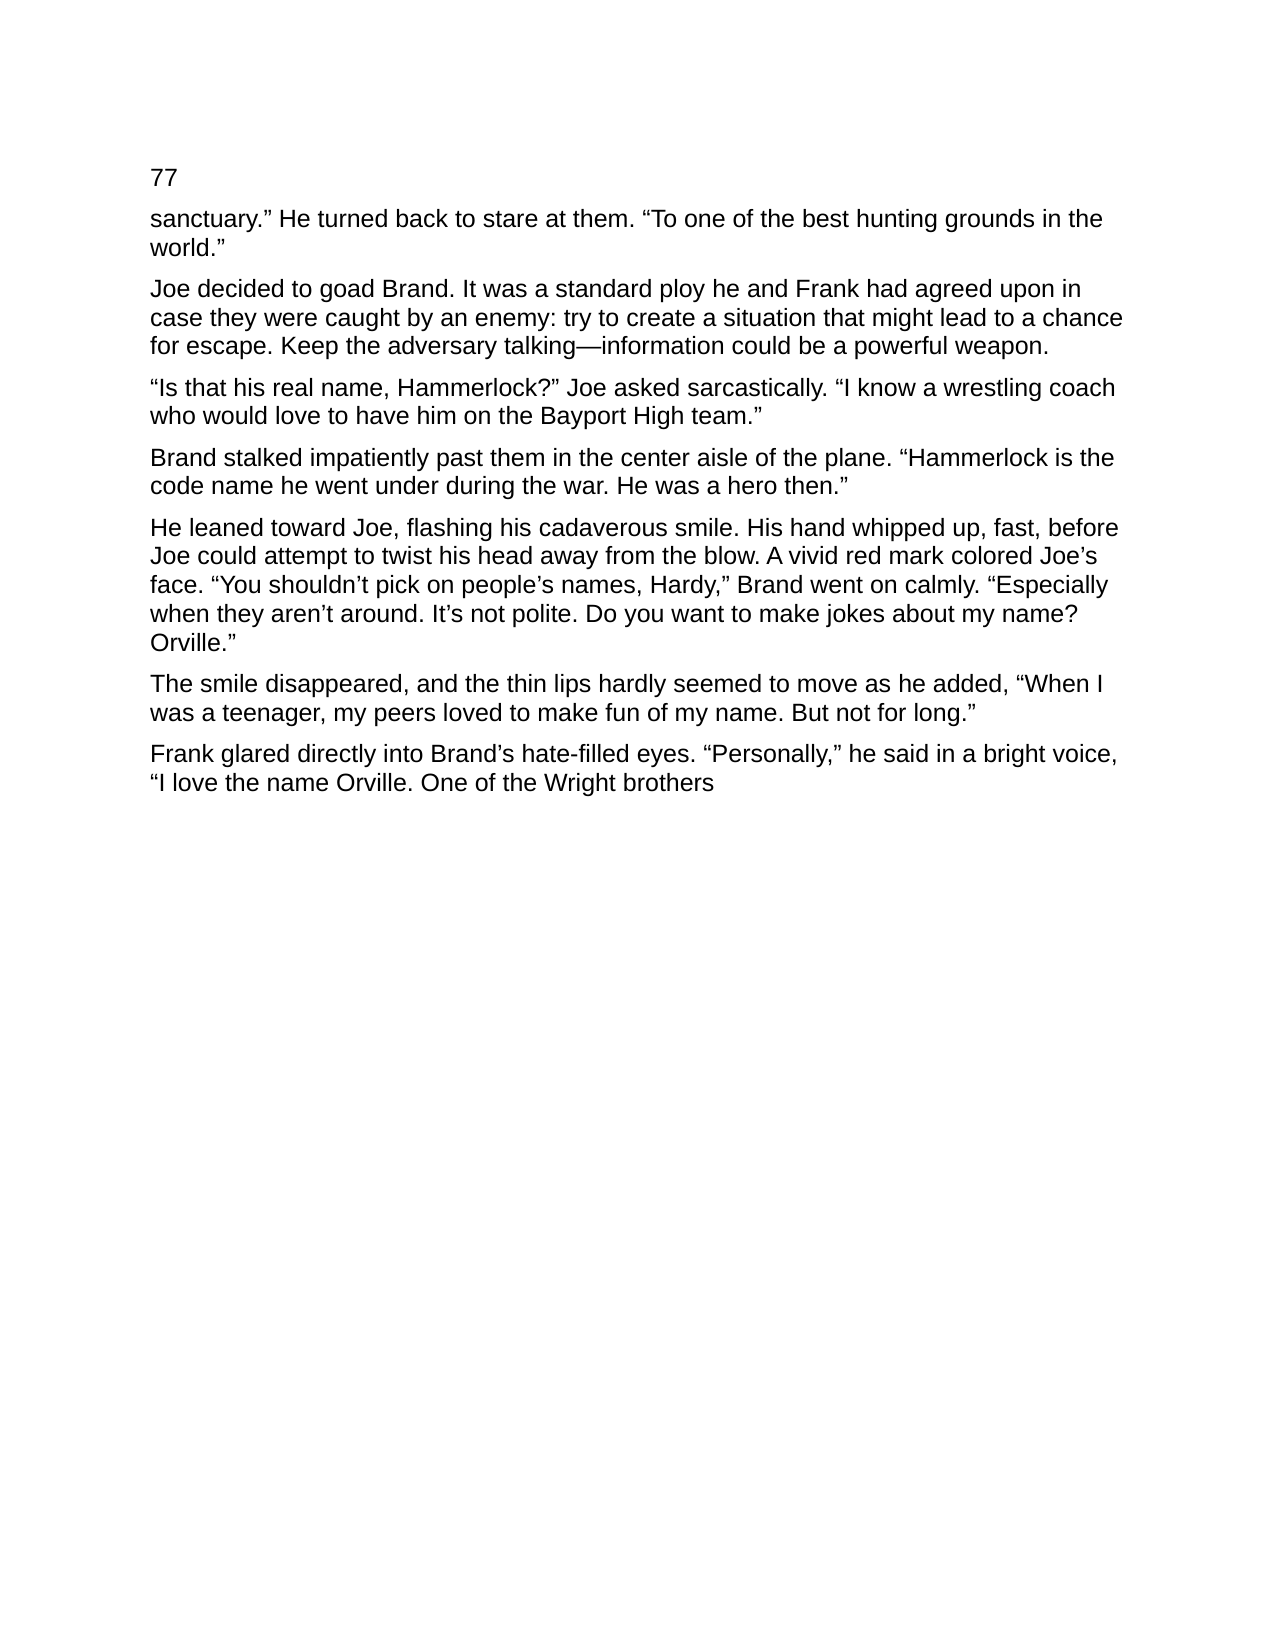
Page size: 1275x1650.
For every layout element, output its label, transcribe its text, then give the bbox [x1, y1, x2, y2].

text sanctuary.” He turned back to stare at them. “To one of the best hunting grounds in the world.” [150, 204, 1125, 261]
text “Is that his real name, Hammerlock?” Joe asked sarcastically. “I know a wrestling coach who would love to have him on the Bayport High team.” [150, 372, 1125, 430]
text Joe decided to goad Brand. It was a standard ploy he and Frank had agreed upon in case they were caught by an enemy: try to create a situation that might lead to a chance for escape. Keep the adversary talking—information could be a powerful weapon. [150, 274, 1125, 360]
text Brand stalked impatiently past them in the center aisle of the plane. “Hammerlock is the code name he went under during the war. He was a hero then.” [150, 442, 1125, 500]
text Frank glared directly into Brand’s hate-filled eyes. “Personally,” he said in a bright voice, “I love the name Orville. One of the Wright brothers [150, 739, 1125, 796]
text 77 [150, 162, 1125, 191]
text The smile disappeared, and the thin lips hardly seemed to move as he added, “When I was a teenager, my peers loved to make fun of my name. But not for long.” [150, 669, 1125, 726]
text He leaned toward Joe, flashing his cadaverous smile. His hand whipped up, fast, before Joe could attempt to twist his head away from the blow. A vivid red mark colored Joe’s face. “You shouldn’t pick on people’s names, Hardy,” Brand went on calmly. “Especially when they aren’t around. It’s not polite. Do you want to make jokes about my name? Orville.” [150, 512, 1125, 656]
